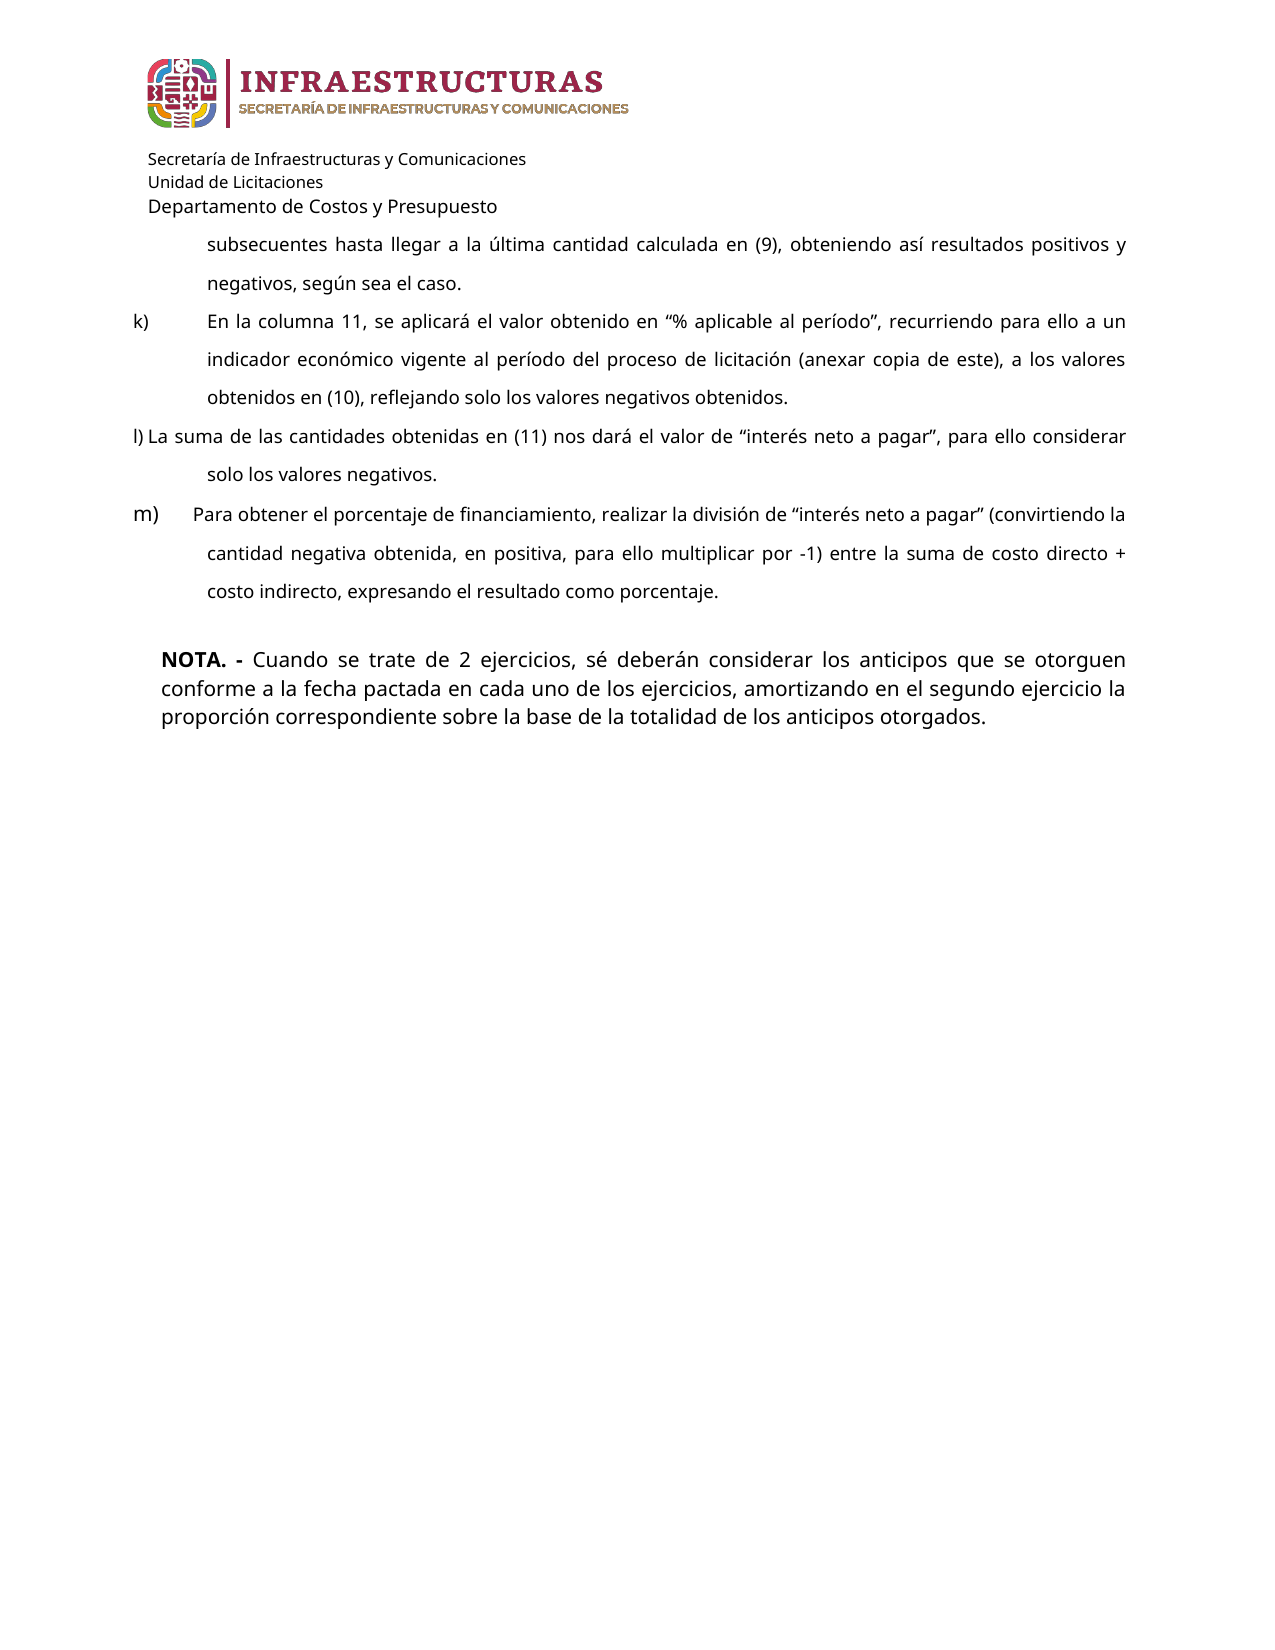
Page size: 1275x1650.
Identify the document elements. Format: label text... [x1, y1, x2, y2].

list Para obtener el porcentaje de financiamiento, realizar la división de “interés neto a pagar” (convirtiendo la cantidad negativa obtenida, en positiva, para ello multiplicar por -1) entre la suma de costo directo + costo indirecto, expresando el resultado como porcentaje. [133, 499, 1127, 604]
list En la columna 11, se aplicará el valor obtenido en “% aplicable al período”, recurriendo para ello a un indicador económico vigente al período del proceso de licitación (anexar copia de este), a los valores obtenidos en (10), reflejando solo los valores negativos obtenidos. [133, 308, 1127, 410]
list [133, 232, 1127, 296]
picture [147, 59, 653, 130]
list La suma de las cantidades obtenidas en (11) nos dará el valor de “interés neto a pagar”, para ello considerar solo los valores negativos. [133, 423, 1127, 487]
text NOTA. - Cuando se trate de 2 ejercicios, sé deberán considerar los anticipos que se otorguen conforme a la fecha pactada en cada uno de los ejercicios, amortizando en el segundo ejercicio la proporción correspondiente sobre la base de la totalidad de los anticipos otorgados. [161, 645, 1127, 731]
